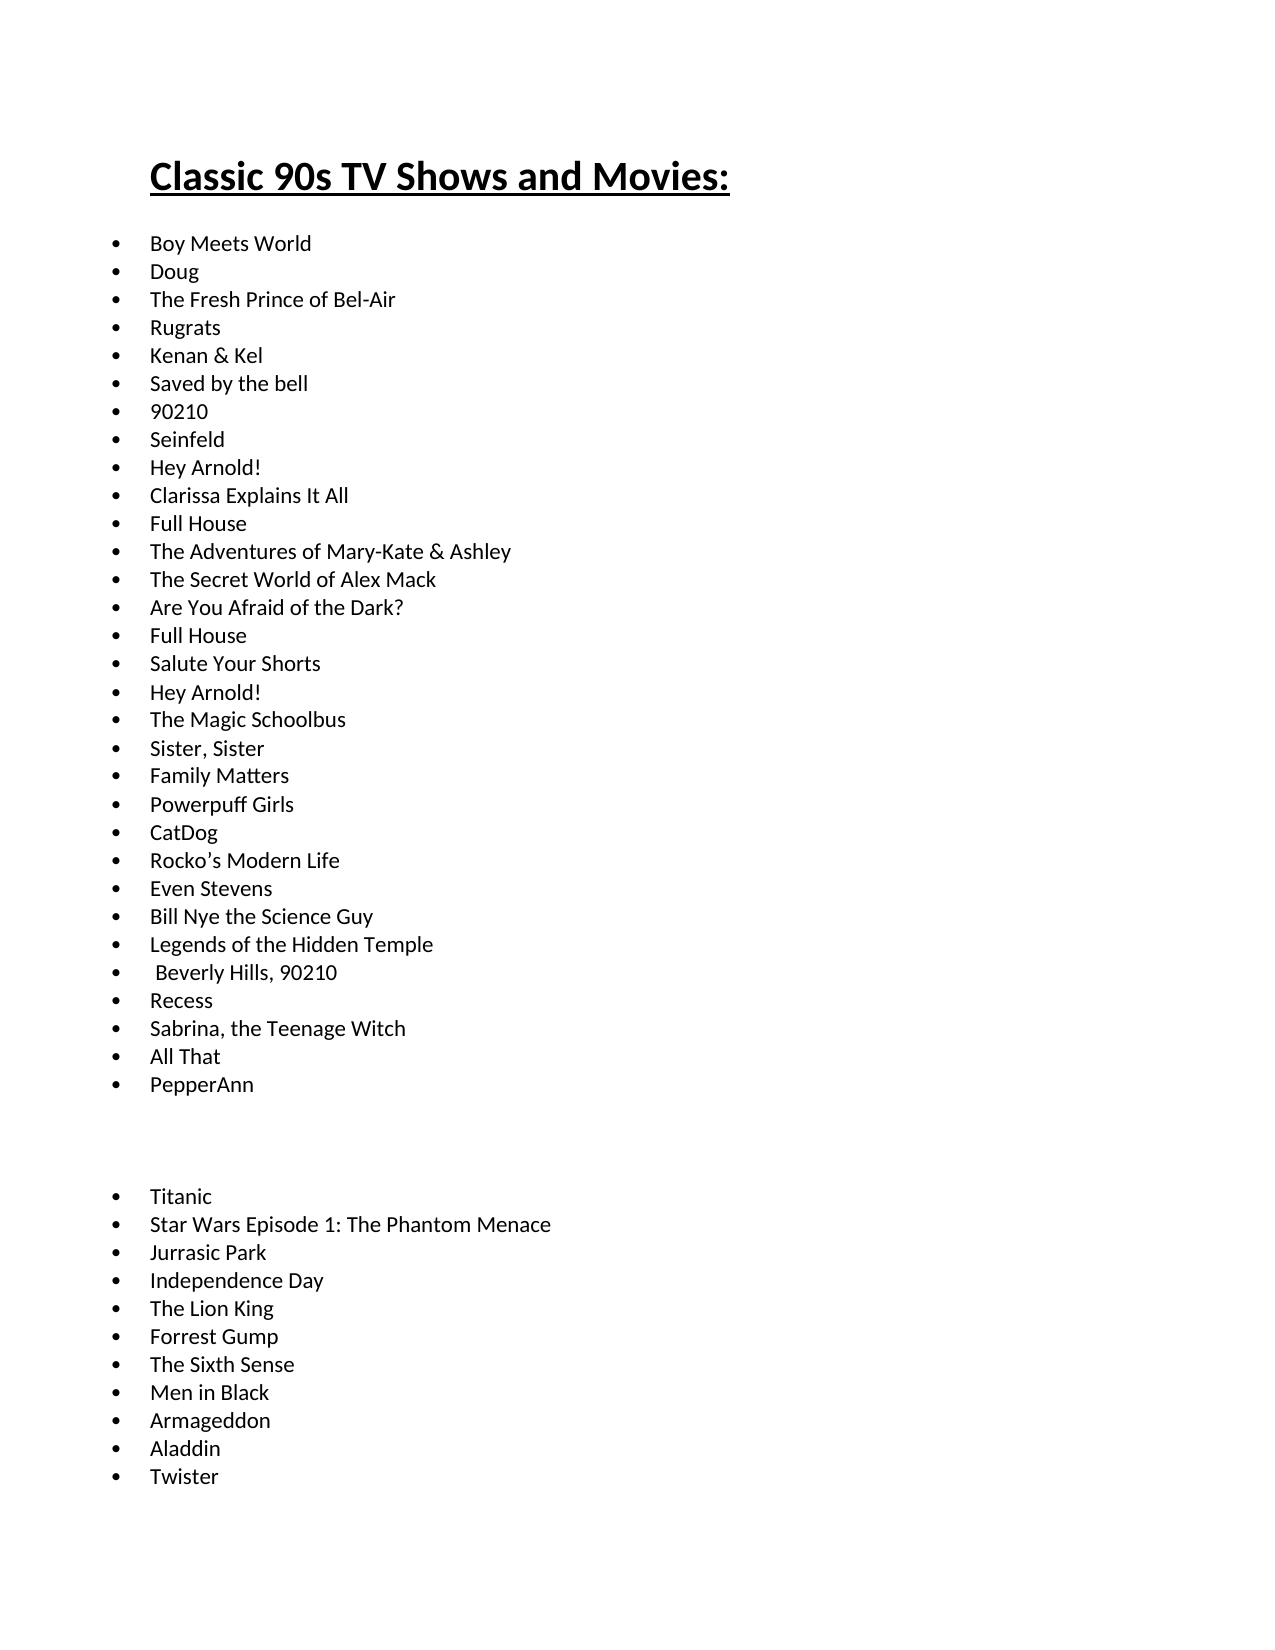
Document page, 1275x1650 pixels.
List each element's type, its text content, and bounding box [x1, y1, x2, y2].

list 90210 [112, 397, 1125, 425]
list CatDog [112, 818, 1125, 846]
list Hey Arnold! [112, 678, 1125, 706]
list The Lion King [112, 1294, 1125, 1322]
list Legends of the Hidden Temple [112, 930, 1125, 958]
list Armageddon [112, 1406, 1125, 1434]
list Saved by the bell [112, 369, 1125, 397]
list Twister [112, 1462, 1125, 1490]
list Recess [112, 986, 1125, 1014]
list Sabrina, the Teenage Witch [112, 1014, 1125, 1042]
list Sister, Sister [112, 734, 1125, 762]
list Are You Afraid of the Dark? [112, 593, 1125, 622]
list Full House [112, 622, 1125, 649]
list Full House [112, 509, 1125, 537]
list Titanic [112, 1182, 1125, 1210]
list Kenan & Kel [112, 341, 1125, 369]
list Boy Meets World [112, 229, 1125, 257]
list All That [112, 1042, 1125, 1070]
list Rugrats [112, 313, 1125, 341]
list The Magic Schoolbus [112, 706, 1125, 734]
list Independence Day [112, 1266, 1125, 1294]
list Salute Your Shorts [112, 649, 1125, 678]
list PepperAnn [112, 1070, 1125, 1098]
list The Fresh Prince of Bel-Air [112, 285, 1125, 313]
list The Sixth Sense [112, 1350, 1125, 1378]
list Rocko’s Modern Life [112, 846, 1125, 874]
list Even Stevens [112, 874, 1125, 902]
list The Secret World of Alex Mack [112, 566, 1125, 593]
list Aladdin [112, 1434, 1125, 1462]
list Forrest Gump [112, 1322, 1125, 1350]
list Family Matters [112, 762, 1125, 790]
list Hey Arnold! [112, 453, 1125, 481]
list Clarissa Explains It All [112, 481, 1125, 509]
list Men in Black [112, 1378, 1125, 1406]
list Beverly Hills, 90210 [112, 958, 1125, 986]
list Bill Nye the Science Guy [112, 902, 1125, 930]
list Jurrasic Park [112, 1238, 1125, 1266]
list The Adventures of Mary-Kate & Ashley [112, 537, 1125, 566]
list Star Wars Episode 1: The Phantom Menace [112, 1210, 1125, 1238]
list Doug [112, 257, 1125, 285]
text Classic 90s TV Shows and Movies: [150, 150, 1125, 201]
list Seinfeld [112, 425, 1125, 453]
list Powerpuff Girls [112, 790, 1125, 818]
